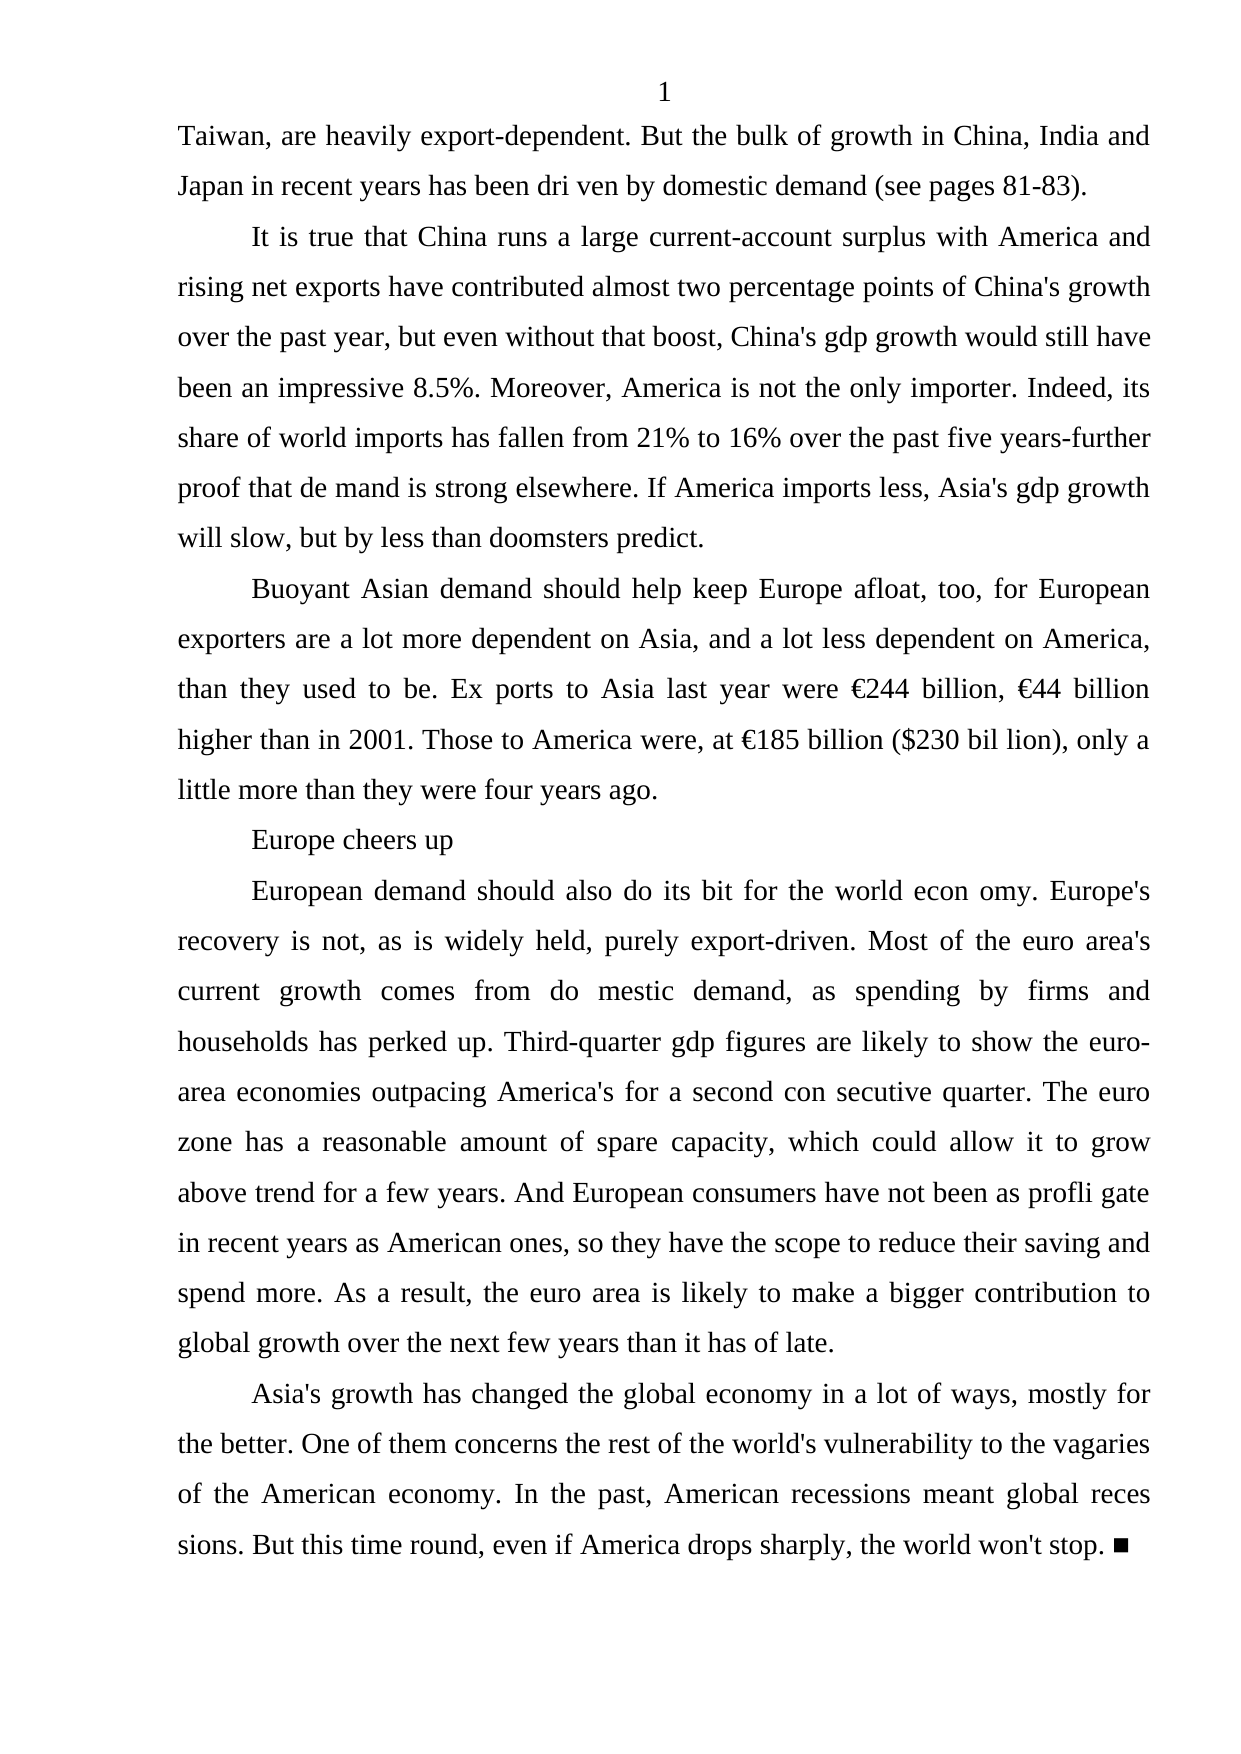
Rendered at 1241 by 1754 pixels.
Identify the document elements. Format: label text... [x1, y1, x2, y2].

text It is true that China runs a large current-account surplus with America and rising net exports have contributed almost two percentage points of China's growth over the past year, but even without that boost, China's gdp growth would still have been an impressive 8.5%. Moreover, America is not the only importer. Indeed, its share of world imports has fallen from 21% to 16% over the past five years-further proof that de mand is strong elsewhere. If America imports less, Asia's gdp growth will slow, but by less than doomsters predict. [177, 219, 1152, 554]
text Buoyant Asian demand should help keep Europe afloat, too, for European exporters are a lot more dependent on Asia, and a lot less dependent on America, than they used to be. Ex ports to Asia last year were €244 billion, €44 billion higher than in 2001. Those to America were, at €185 billion ($230 bil lion), only a little more than they were four years ago. [177, 571, 1152, 806]
text European demand should also do its bit for the world econ omy. Europe's recovery is not, as is widely held, purely export-driven. Most of the euro area's current growth comes from do mestic demand, as spending by firms and households has perked up. Third-quarter gdp figures are likely to show the euro-area economies outpacing America's for a second con secutive quarter. The euro zone has a reasonable amount of spare capacity, which could allow it to grow above trend for a few years. And European consumers have not been as profli gate in recent years as American ones, so they have the scope to reduce their saving and spend more. As a result, the euro area is likely to make a bigger contribution to global growth over the next few years than it has of late. [177, 873, 1152, 1359]
text Asia's growth has changed the global economy in a lot of ways, mostly for the better. One of them concerns the rest of the world's vulnerability to the vagaries of the American economy. In the past, American recessions meant global reces sions. But this time round, even if America drops sharply, the world won't stop. ■ [177, 1376, 1152, 1560]
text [177, 118, 1152, 202]
text Europe cheers up [177, 822, 1152, 856]
